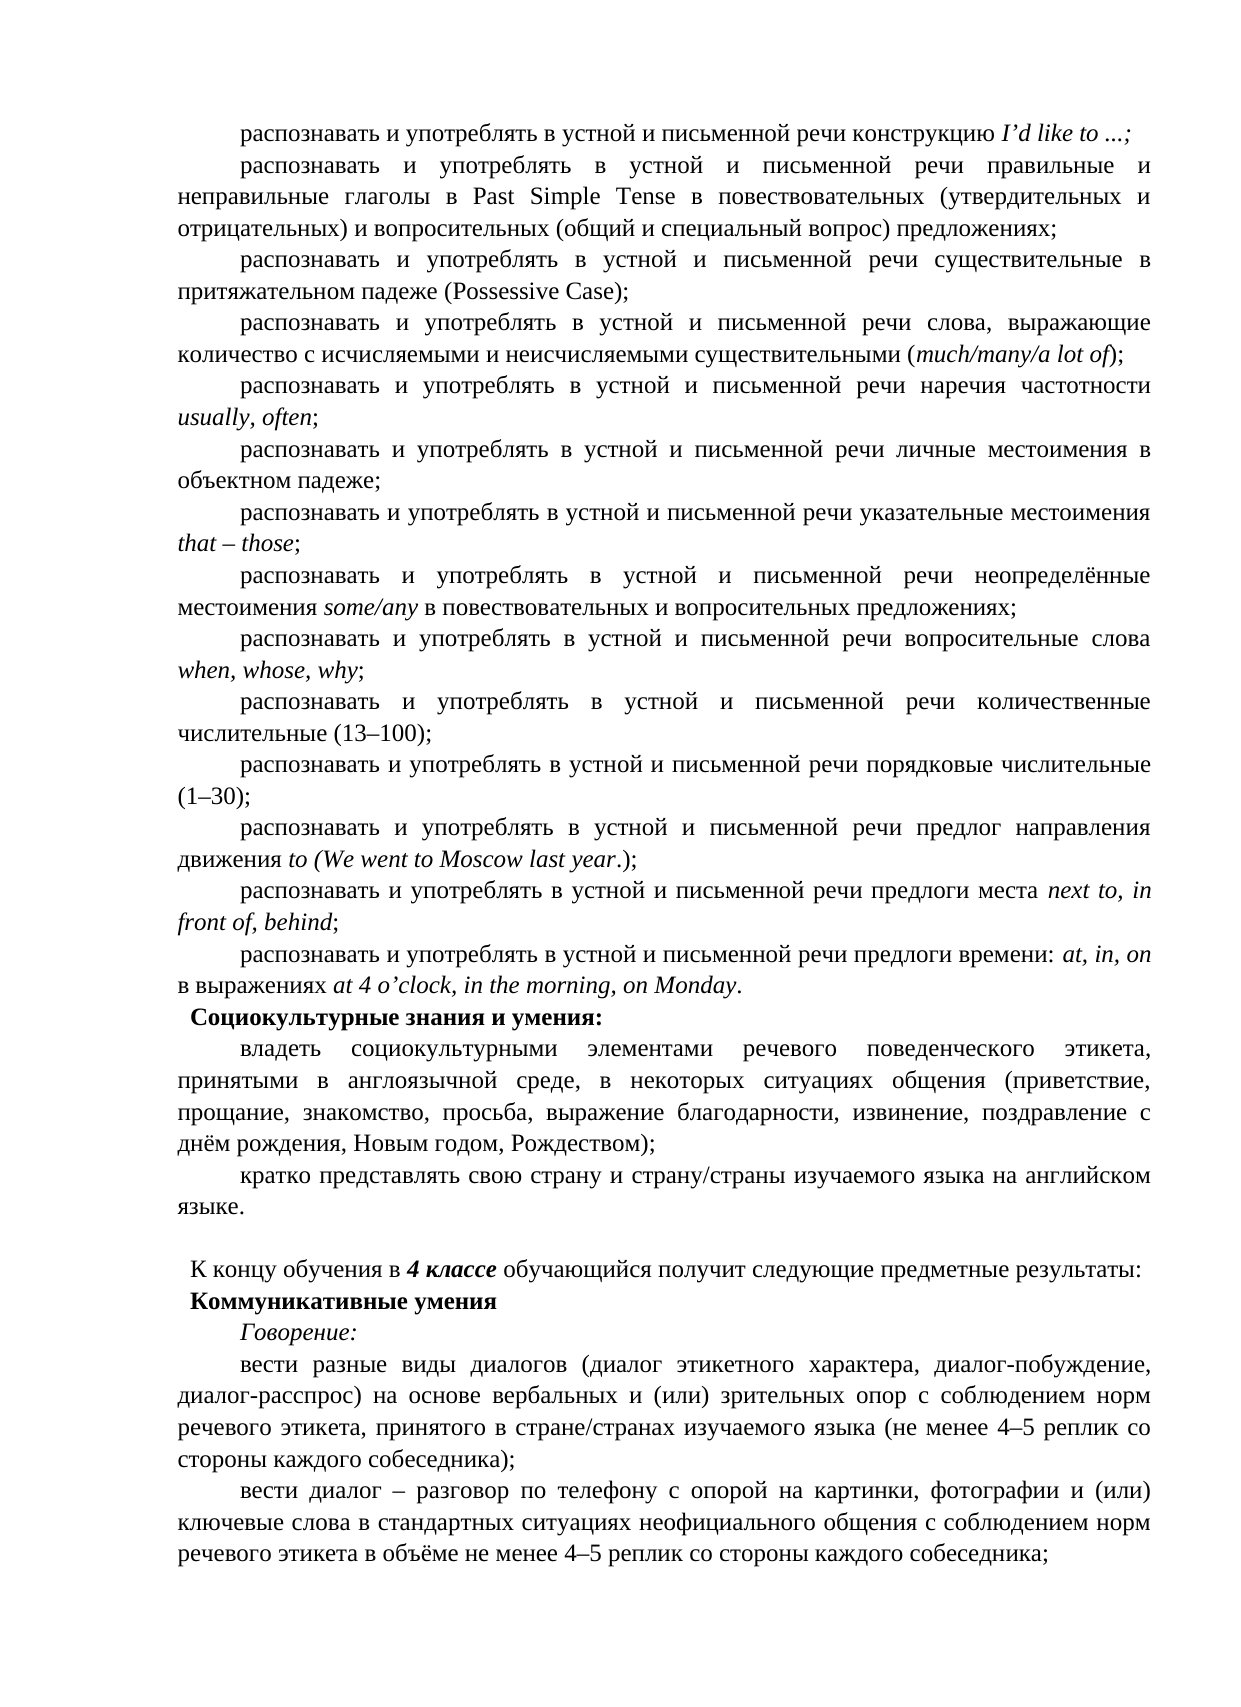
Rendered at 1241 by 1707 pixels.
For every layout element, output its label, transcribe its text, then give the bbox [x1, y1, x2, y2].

text распознавать и употреблять в устной и письменной речи правильные и неправильные глаголы в Past Simple Tense в повествовательных (утвердительных и отрицательных) и вопросительных (общий и специальный вопрос) предложениях; [177, 150, 1152, 242]
text распознавать и употреблять в устной и письменной речи количественные числительные (13–100); [177, 686, 1152, 747]
text Говорение: [177, 1317, 1152, 1346]
text Социокультурные знания и умения: [190, 1002, 1152, 1031]
text распознавать и употреблять в устной и письменной речи предлоги места next to, in front of, behind; [177, 876, 1152, 936]
text вести разные виды диалогов (диалог этикетного характера, диалог-побуждение, диалог-расспрос) на основе вербальных и (или) зрительных опор с соблюдением норм речевого этикета, принятого в стране/странах изучаемого языка (не менее 4–5 реплик со стороны каждого собеседника); [177, 1349, 1152, 1472]
text распознавать и употреблять в устной и письменной речи порядковые числительные (1–30); [177, 749, 1152, 810]
text распознавать и употреблять в устной и письменной речи конструкцию I’d like to ...; [177, 118, 1152, 147]
text К концу обучения в 4 классе обучающийся получит следующие предметные результаты: [190, 1254, 1152, 1283]
text Коммуникативные умения [190, 1286, 1152, 1315]
text вести диалог – разговор по телефону с опорой на картинки, фотографии и (или) ключевые слова в стандартных ситуациях неофициального общения с соблюдением норм речевого этикета в объёме не менее 4–5 реплик со стороны каждого собеседника; [177, 1475, 1152, 1567]
text распознавать и употреблять в устной и письменной речи вопросительные слова when, whose, why; [177, 623, 1152, 683]
text распознавать и употреблять в устной и письменной речи слова, выражающие количество с исчисляемыми и неисчисляемыми существительными (much/many/a lot of); [177, 307, 1152, 368]
text распознавать и употреблять в устной и письменной речи неопределённые местоимения some/any в повествовательных и вопросительных предложениях; [177, 560, 1152, 620]
text кратко представлять свою страну и страну/страны изучаемого языка на английском языке. [177, 1160, 1152, 1220]
text распознавать и употреблять в устной и письменной речи предлоги времени: at, in, on в выражениях at 4 o’clock, in the morning, on Monday. [177, 939, 1152, 999]
text распознавать и употреблять в устной и письменной речи личные местоимения в объектном падеже; [177, 434, 1152, 494]
text распознавать и употреблять в устной и письменной речи существительные в притяжательном падеже (Possessive Case); [177, 244, 1152, 305]
text распознавать и употреблять в устной и письменной речи предлог направления движения to (We went to Moscow last year.); [177, 812, 1152, 873]
text распознавать и употреблять в устной и письменной речи наречия частотности usually, often; [177, 371, 1152, 431]
text владеть социокультурными элементами речевого поведенческого этикета, принятыми в англоязычной среде, в некоторых ситуациях общения (приветствие, прощание, знакомство, просьба, выражение благодарности, извинение, поздравление с днём рождения, Новым годом, Рождеством); [177, 1033, 1152, 1157]
text распознавать и употреблять в устной и письменной речи указательные местоимения that – those; [177, 497, 1152, 557]
